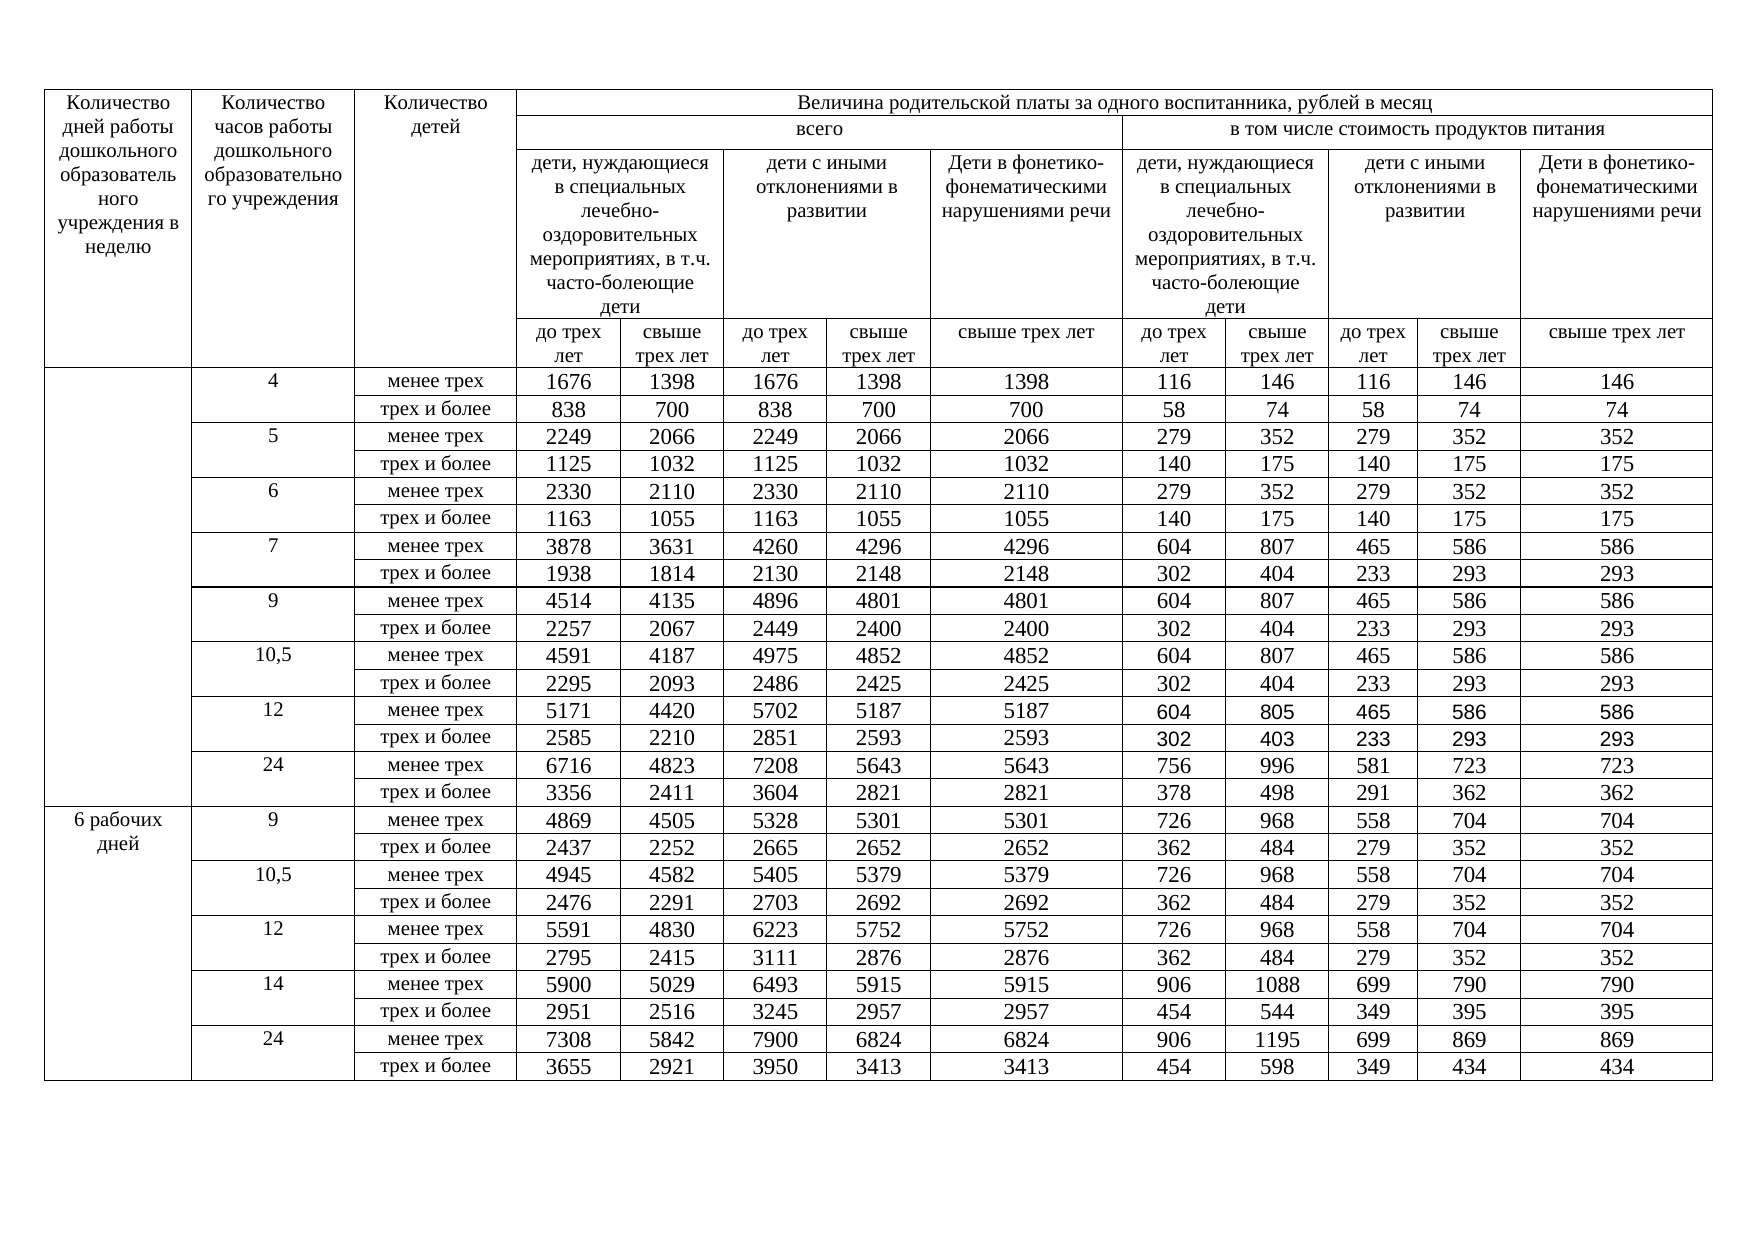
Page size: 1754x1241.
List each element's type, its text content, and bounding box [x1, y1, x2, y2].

table_cell 498 [1226, 779, 1328, 806]
table_cell 5029 [621, 971, 723, 997]
table_cell 2821 [827, 779, 930, 806]
table_cell 704 [1418, 861, 1520, 888]
table_cell 4945 [517, 861, 620, 888]
table_cell 378 [1123, 779, 1225, 806]
table_cell 175 [1418, 451, 1520, 477]
table_cell 2437 [517, 834, 620, 860]
table_cell 2400 [827, 615, 930, 641]
table_cell 116 [1329, 368, 1417, 395]
table_cell 349 [1329, 999, 1417, 1025]
table_cell 3950 [724, 1053, 826, 1079]
table_cell 996 [1226, 752, 1328, 778]
table_cell дети, нуждающиеся в специальных лечебно-оздоровительных мероприятиях, в т.ч. часто-болеющие дети [517, 150, 723, 318]
table_cell 116 [1123, 368, 1225, 395]
table_cell 403 [1226, 725, 1328, 751]
table_cell 14 [192, 971, 354, 1025]
table_cell 2449 [724, 615, 826, 641]
table_cell 4296 [931, 533, 1122, 559]
table_cell 349 [1329, 1053, 1417, 1079]
table_cell 233 [1329, 670, 1417, 696]
table_cell трех и более [355, 451, 516, 477]
table_cell 293 [1418, 725, 1520, 751]
table_cell 2876 [827, 944, 930, 970]
table_cell 2295 [517, 670, 620, 696]
table_cell 2876 [931, 944, 1122, 970]
table_cell 2252 [621, 834, 723, 860]
table_cell 74 [1226, 396, 1328, 422]
table_cell 3604 [724, 779, 826, 806]
table_cell 558 [1329, 861, 1417, 888]
table_cell 699 [1329, 971, 1417, 997]
table_cell 2400 [931, 615, 1122, 641]
table_cell 352 [1521, 423, 1712, 449]
table_cell 58 [1123, 396, 1225, 422]
table_cell 5643 [827, 752, 930, 778]
table_cell 352 [1521, 944, 1712, 970]
table_cell 598 [1226, 1053, 1328, 1079]
table_cell менее трех [355, 588, 516, 614]
table_cell 906 [1123, 971, 1225, 997]
table_cell 586 [1521, 697, 1712, 723]
table_cell 293 [1521, 615, 1712, 641]
table_cell 4420 [621, 697, 723, 723]
table_cell свыше трех лет [827, 319, 930, 367]
table_cell 233 [1329, 560, 1417, 586]
table_header Величина родительской платы за одного воспитанника, рублей в месяц [517, 90, 1712, 115]
table_cell до трех лет [1123, 319, 1225, 367]
table_cell 2067 [621, 615, 723, 641]
table_cell 10,5 [192, 642, 354, 696]
table_cell 586 [1418, 588, 1520, 614]
table_cell 2593 [931, 725, 1122, 751]
table_cell 146 [1226, 368, 1328, 395]
table_cell 362 [1123, 834, 1225, 860]
table_cell 74 [1418, 396, 1520, 422]
table_cell 2703 [724, 889, 826, 915]
table_cell 454 [1123, 1053, 1225, 1079]
table_cell 352 [1418, 478, 1520, 504]
table_cell 6223 [724, 916, 826, 943]
table_cell 293 [1521, 560, 1712, 586]
table_cell трех и более [355, 725, 516, 751]
table_cell 1088 [1226, 971, 1328, 997]
table_cell 586 [1418, 642, 1520, 669]
table_cell свыше трех лет [931, 319, 1122, 367]
table_cell 726 [1123, 807, 1225, 833]
table_cell 4823 [621, 752, 723, 778]
table_cell 586 [1418, 697, 1520, 723]
table_cell менее трех [355, 533, 516, 559]
table_cell 12 [192, 697, 354, 751]
table_cell свыше трех лет [1521, 319, 1712, 367]
table_cell 302 [1123, 725, 1225, 751]
table_cell 558 [1329, 916, 1417, 943]
table_cell 3655 [517, 1053, 620, 1079]
table_cell 352 [1521, 834, 1712, 860]
table_cell трех и более [355, 779, 516, 806]
table_cell 3245 [724, 999, 826, 1025]
table_cell 9 [192, 807, 354, 860]
table_cell трех и более [355, 999, 516, 1025]
table_cell 2951 [517, 999, 620, 1025]
table_cell 279 [1329, 478, 1417, 504]
table_cell 6716 [517, 752, 620, 778]
table_cell 2593 [827, 725, 930, 751]
table_cell 1163 [724, 505, 826, 532]
table_cell 906 [1123, 1026, 1225, 1052]
table_cell 291 [1329, 779, 1417, 806]
table_cell 807 [1226, 533, 1328, 559]
table_cell 586 [1521, 642, 1712, 669]
table_cell 6 рабочих дней [45, 807, 191, 1079]
table_cell 5301 [931, 807, 1122, 833]
table_cell в том числе стоимость продуктов питания [1123, 116, 1712, 149]
table_cell 279 [1123, 423, 1225, 449]
table_cell 2130 [724, 560, 826, 586]
table_cell 4514 [517, 588, 620, 614]
table_cell менее трех [355, 807, 516, 833]
table_cell 395 [1418, 999, 1520, 1025]
table_cell 1032 [931, 451, 1122, 477]
table_cell 140 [1329, 451, 1417, 477]
table_cell 4505 [621, 807, 723, 833]
table_cell 302 [1123, 615, 1225, 641]
table_cell 10,5 [192, 861, 354, 915]
table_cell 2066 [827, 423, 930, 449]
table_cell Дети в фонетико-фонематическими нарушениями речи [1521, 150, 1712, 318]
table_cell 2921 [621, 1053, 723, 1079]
table_cell 5187 [931, 697, 1122, 723]
table_cell 726 [1123, 861, 1225, 888]
table_cell 2210 [621, 725, 723, 751]
table_cell 704 [1521, 807, 1712, 833]
table_cell 4582 [621, 861, 723, 888]
table_cell 2249 [517, 423, 620, 449]
table_cell 4975 [724, 642, 826, 669]
table_cell 2257 [517, 615, 620, 641]
table_cell 1398 [827, 368, 930, 395]
table_cell 5171 [517, 697, 620, 723]
table_cell 175 [1226, 451, 1328, 477]
table_cell менее трех [355, 697, 516, 723]
table_cell 4852 [827, 642, 930, 669]
table_cell дети с иными отклонениями в развитии [1329, 150, 1520, 318]
table_cell 2411 [621, 779, 723, 806]
table_cell 2330 [517, 478, 620, 504]
table_cell 723 [1521, 752, 1712, 778]
table_cell 7 [192, 533, 354, 586]
table_cell 4296 [827, 533, 930, 559]
table_cell 5752 [931, 916, 1122, 943]
table_cell 586 [1521, 588, 1712, 614]
table_cell 1125 [724, 451, 826, 477]
table_cell 362 [1521, 779, 1712, 806]
table_cell 4852 [931, 642, 1122, 669]
table_cell 7308 [517, 1026, 620, 1052]
table_cell 1125 [517, 451, 620, 477]
table_cell 2652 [931, 834, 1122, 860]
table_cell 465 [1329, 697, 1417, 723]
table_cell 146 [1521, 368, 1712, 395]
table_cell 2093 [621, 670, 723, 696]
table_cell 4869 [517, 807, 620, 833]
table_cell 3878 [517, 533, 620, 559]
table_cell 968 [1226, 861, 1328, 888]
table_cell трех и более [355, 889, 516, 915]
table_cell дети с иными отклонениями в развитии [724, 150, 930, 318]
table_cell 5591 [517, 916, 620, 943]
table_cell 2330 [724, 478, 826, 504]
table_cell 1032 [827, 451, 930, 477]
table_cell 700 [827, 396, 930, 422]
table_header Количество детей [355, 90, 516, 367]
table_cell 5405 [724, 861, 826, 888]
table_cell 352 [1521, 889, 1712, 915]
table_cell 140 [1329, 505, 1417, 532]
table_cell 12 [192, 916, 354, 970]
table_cell 1938 [517, 560, 620, 586]
table_cell 5915 [827, 971, 930, 997]
table_cell всего [517, 116, 1122, 149]
table_cell 723 [1418, 752, 1520, 778]
table_cell 2148 [931, 560, 1122, 586]
table_cell 838 [517, 396, 620, 422]
table_cell 807 [1226, 588, 1328, 614]
table_cell 2249 [724, 423, 826, 449]
table_cell 604 [1123, 642, 1225, 669]
table_cell 404 [1226, 615, 1328, 641]
table_cell 838 [724, 396, 826, 422]
table_cell 704 [1521, 861, 1712, 888]
table_cell 3356 [517, 779, 620, 806]
table_cell 581 [1329, 752, 1417, 778]
table_cell 233 [1329, 725, 1417, 751]
table_cell 352 [1521, 478, 1712, 504]
table_cell 1398 [621, 368, 723, 395]
table_cell 302 [1123, 670, 1225, 696]
table_cell 604 [1123, 533, 1225, 559]
table_cell 5301 [827, 807, 930, 833]
table_cell трех и более [355, 615, 516, 641]
table_cell 9 [192, 588, 354, 641]
table_cell 1032 [621, 451, 723, 477]
table_cell 3111 [724, 944, 826, 970]
table_cell менее трех [355, 916, 516, 943]
table_cell 140 [1123, 451, 1225, 477]
table_cell менее трех [355, 642, 516, 669]
table_cell 4135 [621, 588, 723, 614]
table_cell 558 [1329, 807, 1417, 833]
table_cell 293 [1418, 670, 1520, 696]
table_cell 24 [192, 1026, 354, 1079]
table_cell 454 [1123, 999, 1225, 1025]
table_cell 2110 [827, 478, 930, 504]
table_cell 484 [1226, 944, 1328, 970]
table_cell 1055 [621, 505, 723, 532]
table_cell 586 [1521, 533, 1712, 559]
table_cell 790 [1521, 971, 1712, 997]
table_cell 4187 [621, 642, 723, 669]
table_cell трех и более [355, 560, 516, 586]
table_cell свыше трех лет [1226, 319, 1328, 367]
table_cell 4 [192, 368, 354, 422]
table_cell 175 [1418, 505, 1520, 532]
table_cell 2585 [517, 725, 620, 751]
table_cell 404 [1226, 560, 1328, 586]
table_cell трех и более [355, 1053, 516, 1079]
table_cell 352 [1418, 944, 1520, 970]
table_cell менее трех [355, 368, 516, 395]
table_cell 352 [1418, 834, 1520, 860]
table_cell 4591 [517, 642, 620, 669]
table_cell 1055 [827, 505, 930, 532]
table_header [45, 90, 191, 367]
table_cell 3413 [931, 1053, 1122, 1079]
table_cell 24 [192, 752, 354, 806]
table_cell 700 [621, 396, 723, 422]
table_cell дети, нуждающиеся в специальных лечебно-оздоровительных мероприятиях, в т.ч. часто-болеющие дети [1123, 150, 1328, 318]
table_cell 704 [1521, 916, 1712, 943]
table_cell 5643 [931, 752, 1122, 778]
table_cell 2957 [931, 999, 1122, 1025]
table_cell 175 [1226, 505, 1328, 532]
table_cell менее трех [355, 423, 516, 449]
table_cell 293 [1521, 725, 1712, 751]
table_cell 352 [1226, 478, 1328, 504]
table_cell 465 [1329, 588, 1417, 614]
table_cell 404 [1226, 670, 1328, 696]
table_cell 604 [1123, 697, 1225, 723]
table_cell 1398 [931, 368, 1122, 395]
table_cell 5379 [827, 861, 930, 888]
table_cell 726 [1123, 916, 1225, 943]
table_cell 279 [1329, 423, 1417, 449]
table_cell Дети в фонетико-фонематическими нарушениями речи [931, 150, 1122, 318]
table_cell 869 [1418, 1026, 1520, 1052]
table_cell 293 [1418, 615, 1520, 641]
table_cell 1814 [621, 560, 723, 586]
table_cell 2957 [827, 999, 930, 1025]
table_cell 302 [1123, 560, 1225, 586]
table_cell 3413 [827, 1053, 930, 1079]
table_cell 465 [1329, 642, 1417, 669]
table_cell 2692 [827, 889, 930, 915]
table_cell 2425 [827, 670, 930, 696]
table_cell 2821 [931, 779, 1122, 806]
table_cell 58 [1329, 396, 1417, 422]
table_cell 7900 [724, 1026, 826, 1052]
table_cell 805 [1226, 697, 1328, 723]
table_cell 5752 [827, 916, 930, 943]
table_cell 279 [1123, 478, 1225, 504]
table_cell 2110 [931, 478, 1122, 504]
table_cell 146 [1418, 368, 1520, 395]
table_cell 352 [1418, 423, 1520, 449]
table_cell 293 [1418, 560, 1520, 586]
table_cell до трех лет [517, 319, 620, 367]
table_cell 5 [192, 423, 354, 477]
table_cell 6493 [724, 971, 826, 997]
table_cell менее трех [355, 1026, 516, 1052]
table_cell 1055 [931, 505, 1122, 532]
table_cell 604 [1123, 588, 1225, 614]
table_cell 2795 [517, 944, 620, 970]
table_cell 2516 [621, 999, 723, 1025]
table_cell 700 [931, 396, 1122, 422]
table_cell 4896 [724, 588, 826, 614]
table_cell трех и более [355, 505, 516, 532]
table_cell 807 [1226, 642, 1328, 669]
table_cell 4801 [931, 588, 1122, 614]
table_cell трех и более [355, 944, 516, 970]
table_cell 1676 [724, 368, 826, 395]
table_cell 434 [1418, 1053, 1520, 1079]
table_cell 2066 [931, 423, 1122, 449]
table_cell 2110 [621, 478, 723, 504]
table_cell 2066 [621, 423, 723, 449]
table_cell 140 [1123, 505, 1225, 532]
table_cell 484 [1226, 834, 1328, 860]
table_cell 2665 [724, 834, 826, 860]
table_cell менее трех [355, 752, 516, 778]
table_cell 1163 [517, 505, 620, 532]
table_cell менее трех [355, 861, 516, 888]
table_cell 2486 [724, 670, 826, 696]
table_cell 586 [1418, 533, 1520, 559]
table_cell 4801 [827, 588, 930, 614]
table_cell 175 [1521, 451, 1712, 477]
table_cell 869 [1521, 1026, 1712, 1052]
table_cell 293 [1521, 670, 1712, 696]
table_cell до трех лет [724, 319, 826, 367]
table_cell 5328 [724, 807, 826, 833]
table_cell 2291 [621, 889, 723, 915]
table_cell 704 [1418, 807, 1520, 833]
table_cell 362 [1418, 779, 1520, 806]
table_cell 3631 [621, 533, 723, 559]
table_cell 6824 [931, 1026, 1122, 1052]
table_cell 175 [1521, 505, 1712, 532]
table_cell 2425 [931, 670, 1122, 696]
table_cell 6824 [827, 1026, 930, 1052]
table_cell 5187 [827, 697, 930, 723]
table_cell трех и более [355, 670, 516, 696]
table_cell 74 [1521, 396, 1712, 422]
table_cell 968 [1226, 916, 1328, 943]
table_cell 790 [1418, 971, 1520, 997]
table_cell 6 [192, 478, 354, 532]
table_cell трех и более [355, 396, 516, 422]
table_cell 352 [1226, 423, 1328, 449]
table_cell 233 [1329, 615, 1417, 641]
table_cell 5702 [724, 697, 826, 723]
table_cell 2652 [827, 834, 930, 860]
table_cell 699 [1329, 1026, 1417, 1052]
table_cell 484 [1226, 889, 1328, 915]
table_cell менее трех [355, 971, 516, 997]
table_cell 1195 [1226, 1026, 1328, 1052]
table_cell 4830 [621, 916, 723, 943]
table_cell 544 [1226, 999, 1328, 1025]
table_cell менее трех [355, 478, 516, 504]
table_cell трех и более [355, 834, 516, 860]
table_cell 704 [1418, 916, 1520, 943]
table_cell свыше трех лет [1418, 319, 1520, 367]
table_cell 5900 [517, 971, 620, 997]
table_cell 362 [1123, 889, 1225, 915]
table_cell 352 [1418, 889, 1520, 915]
table_cell 279 [1329, 834, 1417, 860]
table_cell 362 [1123, 944, 1225, 970]
table_cell 756 [1123, 752, 1225, 778]
table_cell свыше трех лет [621, 319, 723, 367]
table_cell 2415 [621, 944, 723, 970]
table_cell 2148 [827, 560, 930, 586]
table_cell 279 [1329, 889, 1417, 915]
table_cell 2692 [931, 889, 1122, 915]
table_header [192, 90, 354, 367]
table_cell 465 [1329, 533, 1417, 559]
table_cell 2851 [724, 725, 826, 751]
table_cell 5379 [931, 861, 1122, 888]
table_cell 5842 [621, 1026, 723, 1052]
table_cell 5915 [931, 971, 1122, 997]
table_cell 1676 [517, 368, 620, 395]
table_cell 2476 [517, 889, 620, 915]
table_cell 7208 [724, 752, 826, 778]
table_cell 4260 [724, 533, 826, 559]
table_cell 968 [1226, 807, 1328, 833]
table_cell 279 [1329, 944, 1417, 970]
table_cell 395 [1521, 999, 1712, 1025]
table_cell до трех лет [1329, 319, 1417, 367]
table_cell 434 [1521, 1053, 1712, 1079]
